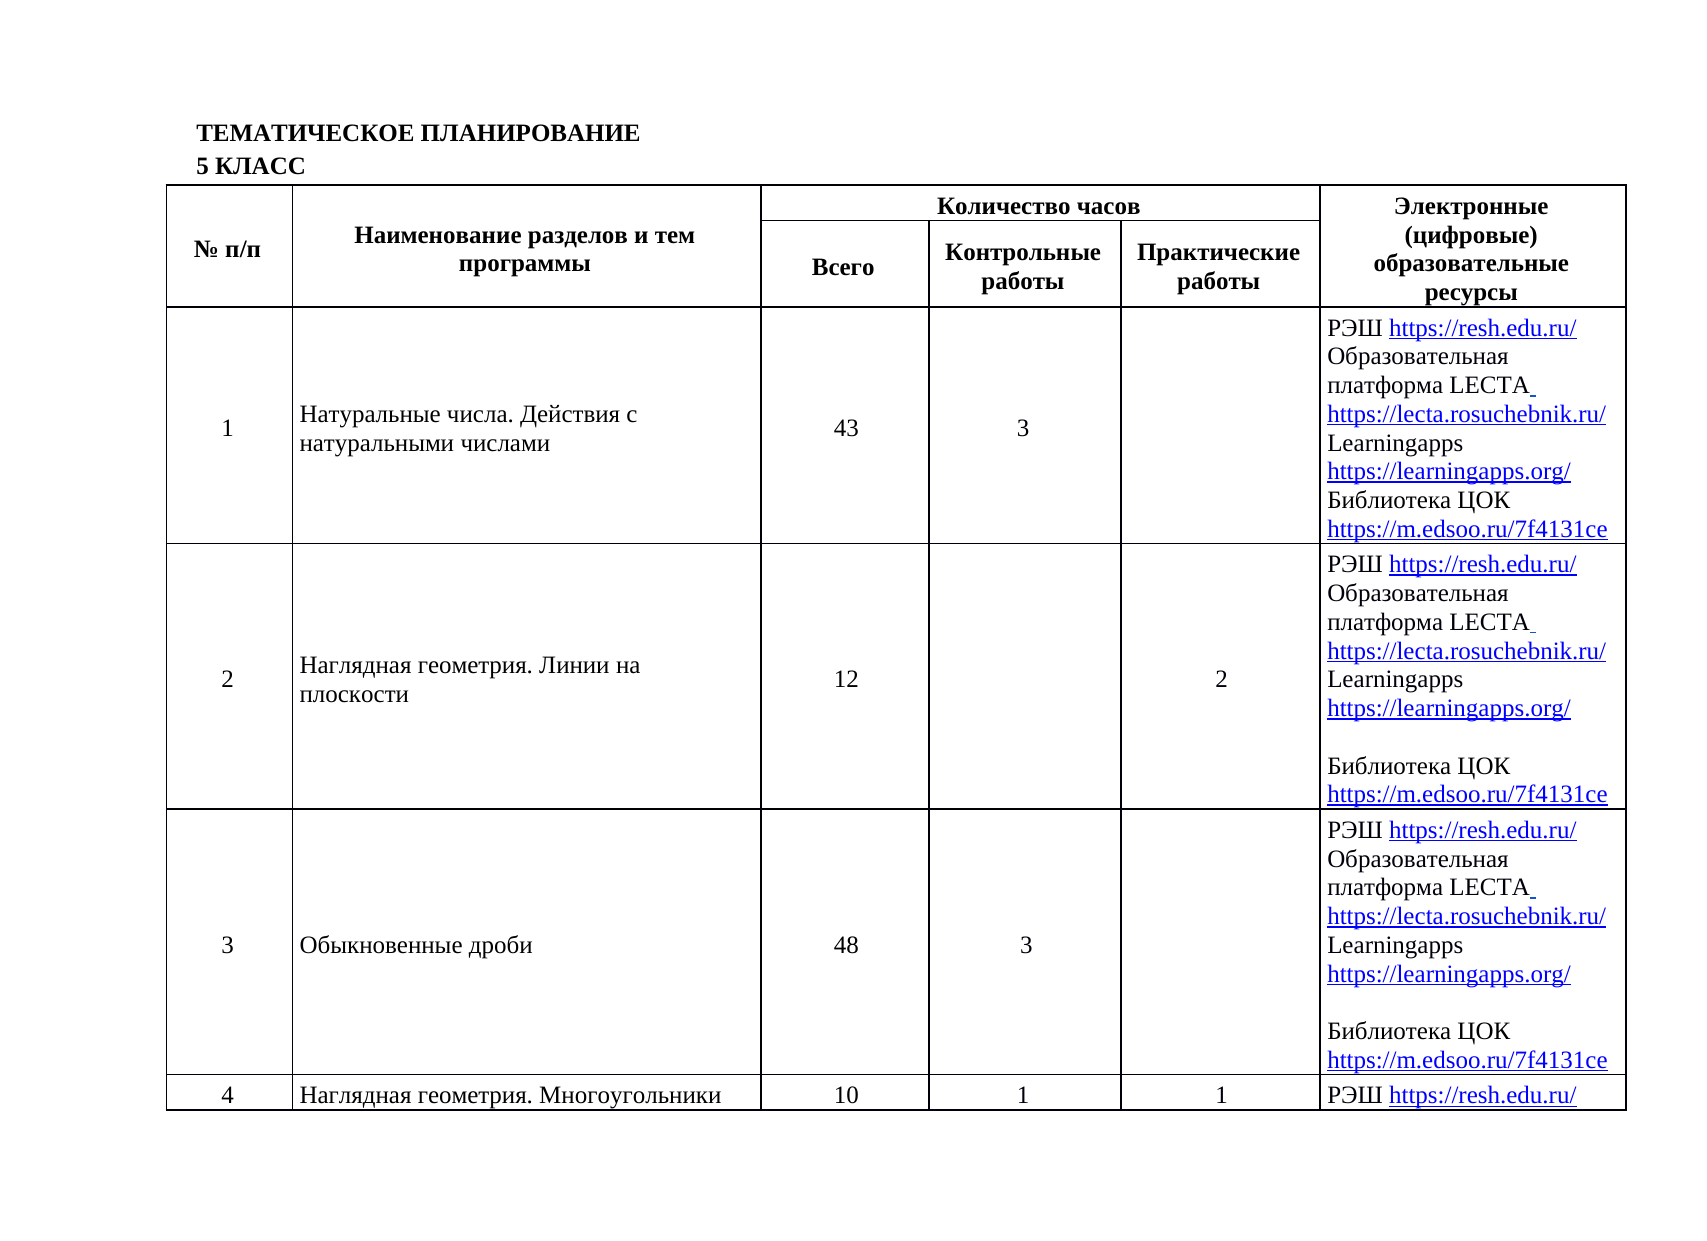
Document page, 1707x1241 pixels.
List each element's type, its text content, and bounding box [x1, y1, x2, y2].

table_cell Обыкновенные дроби [293, 810, 760, 1074]
table_cell 3 [930, 308, 1120, 543]
table_cell 3 [930, 810, 1120, 1074]
table_cell 3 [167, 810, 292, 1074]
table_cell Практические работы [1122, 221, 1319, 306]
table_cell 2 [1122, 544, 1319, 808]
table_cell 1 [930, 1075, 1120, 1109]
table_cell 43 [762, 308, 928, 543]
table_cell 4 [167, 1075, 292, 1109]
table_cell 2 [167, 544, 292, 808]
table_cell [930, 544, 1120, 808]
table_cell Контрольные работы [930, 221, 1120, 306]
table_cell Всего [762, 221, 928, 306]
table_cell 1 [167, 308, 292, 543]
table_header Наименование разделов и тем программы [293, 186, 760, 306]
text 5 КЛАСС [190, 151, 1618, 180]
table_header Электронные (цифровые) образовательные ресурсы [1321, 186, 1625, 306]
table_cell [293, 1075, 760, 1109]
text ТЕМАТИЧЕСКОЕ ПЛАНИРОВАНИЕ [190, 118, 1618, 147]
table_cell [1321, 1075, 1625, 1109]
table_cell Наглядная геометрия. Линии на плоскости [293, 544, 760, 808]
table_cell Натуральные числа. Действия с натуральными числами [293, 308, 760, 543]
table_cell 1 [1122, 1075, 1319, 1109]
table_cell [1122, 308, 1319, 543]
table_header № п/п [167, 186, 292, 306]
table_cell 12 [762, 544, 928, 808]
table_cell [1122, 810, 1319, 1074]
table_cell 10 [762, 1075, 928, 1109]
table_cell 48 [762, 810, 928, 1074]
table_header Количество часов [762, 186, 1319, 220]
